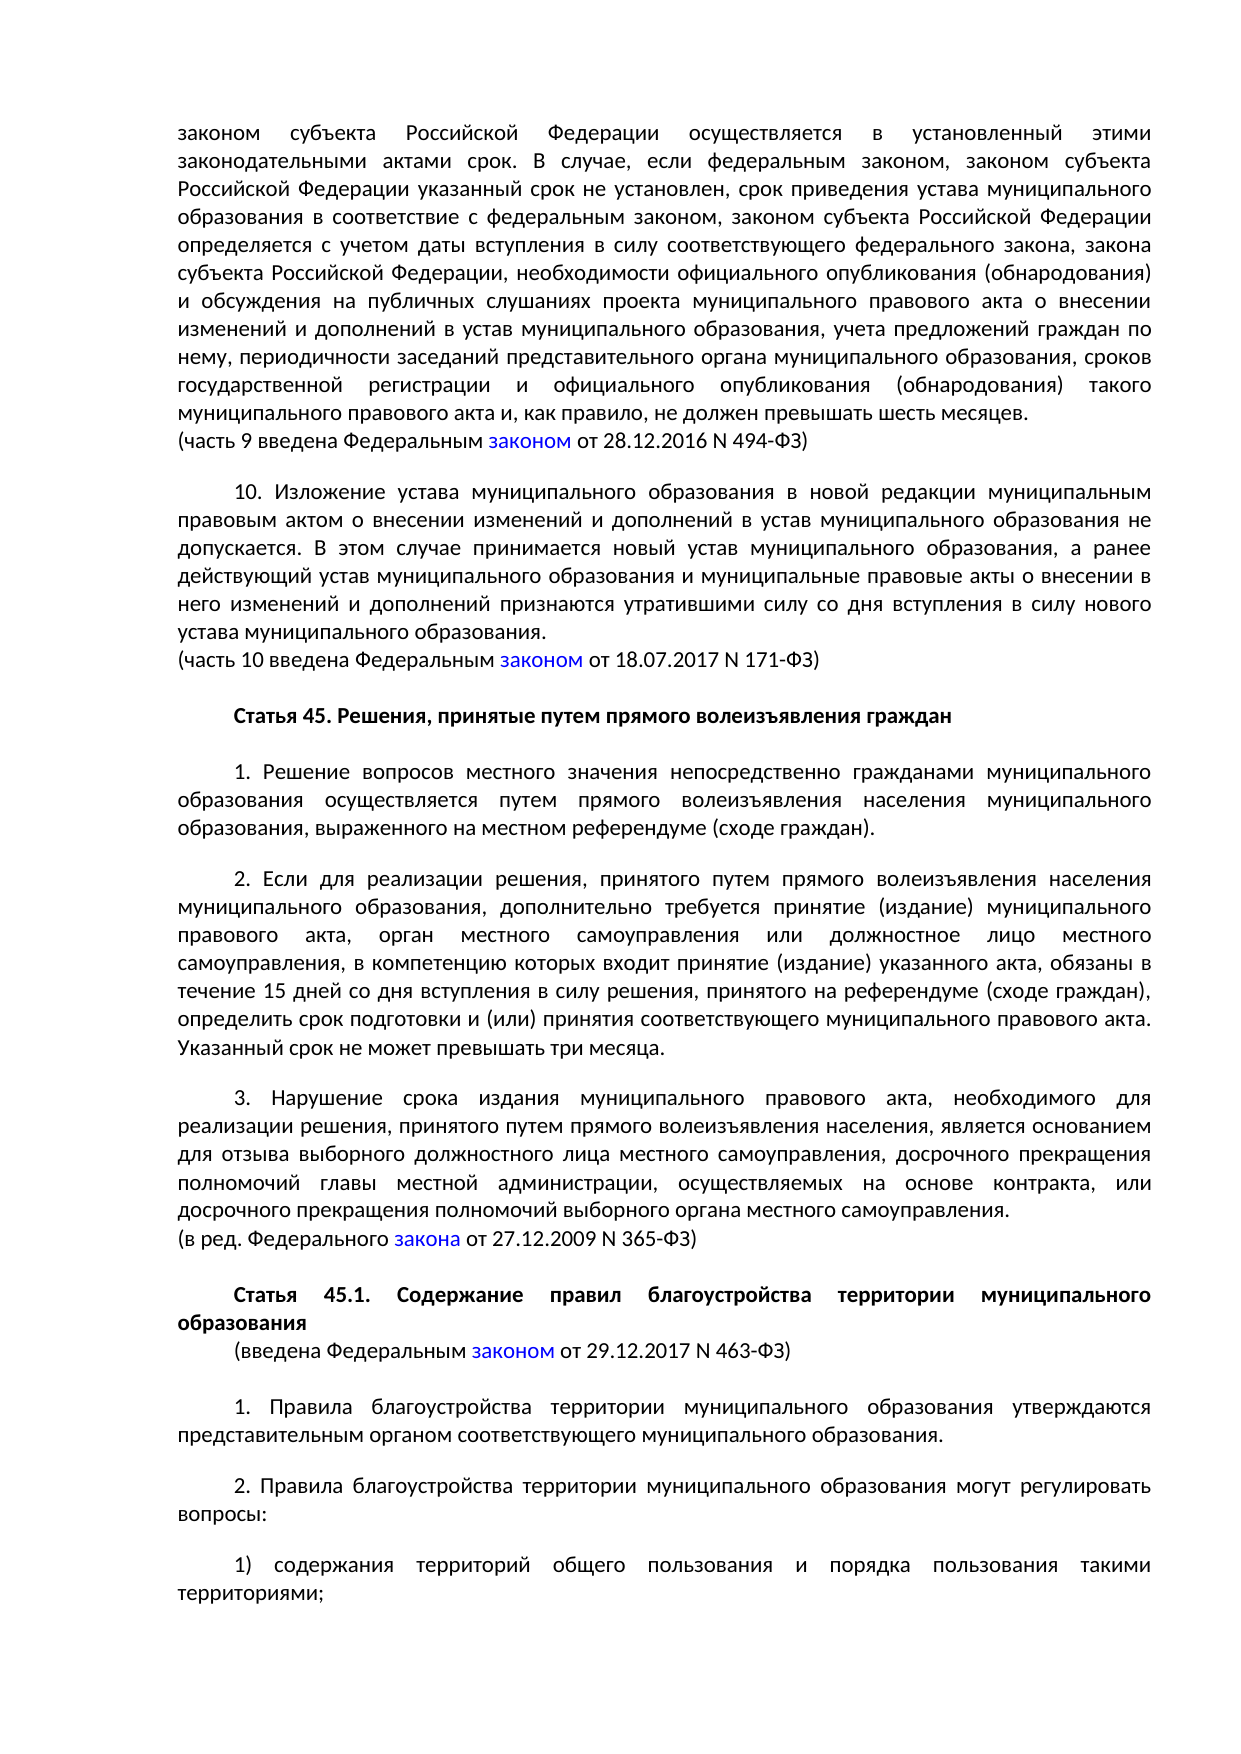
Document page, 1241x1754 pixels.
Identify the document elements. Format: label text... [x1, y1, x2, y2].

text 2. Правила благоустройства территории муниципального образования могут регулировать вопросы: [177, 1471, 1152, 1527]
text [177, 118, 1152, 426]
text (в ред. Федерального закона от 27.12.2009 N 365-ФЗ) [177, 1224, 1152, 1252]
text 2. Если для реализации решения, принятого путем прямого волеизъявления населения муниципального образования, дополнительно требуется принятие (издание) муниципального правового акта, орган местного самоуправления или должностное лицо местного самоуправления, в компетенцию которых входит принятие (издание) указанного акта, обязаны в течение 15 дней со дня вступления в силу решения, принятого на референдуме (сходе граждан), определить срок подготовки и (или) принятия соответствующего муниципального правового акта. Указанный срок не может превышать три месяца. [177, 864, 1152, 1061]
title Статья 45.1. Содержание правил благоустройства территории муниципального образования [177, 1280, 1152, 1336]
text 10. Изложение устава муниципального образования в новой редакции муниципальным правовым актом о внесении изменений и дополнений в устав муниципального образования не допускается. В этом случае принимается новый устав муниципального образования, а ранее действующий устав муниципального образования и муниципальные правовые акты о внесении в него изменений и дополнений признаются утратившими силу со дня вступления в силу нового устава муниципального образования. [177, 477, 1152, 645]
title Статья 45. Решения, принятые путем прямого волеизъявления граждан [177, 701, 1152, 729]
text 3. Нарушение срока издания муниципального правового акта, необходимого для реализации решения, принятого путем прямого волеизъявления населения, является основанием для отзыва выборного должностного лица местного самоуправления, досрочного прекращения полномочий главы местной администрации, осуществляемых на основе контракта, или досрочного прекращения полномочий выборного органа местного самоуправления. [177, 1083, 1152, 1224]
text 1. Правила благоустройства территории муниципального образования утверждаются представительным органом соответствующего муниципального образования. [177, 1392, 1152, 1448]
text 1) содержания территорий общего пользования и порядка пользования такими территориями; [177, 1550, 1152, 1606]
text (введена Федеральным законом от 29.12.2017 N 463-ФЗ) [177, 1336, 1152, 1364]
text (часть 9 введена Федеральным законом от 28.12.2016 N 494-ФЗ) [177, 426, 1152, 454]
text 1. Решение вопросов местного значения непосредственно гражданами муниципального образования осуществляется путем прямого волеизъявления населения муниципального образования, выраженного на местном референдуме (сходе граждан). [177, 757, 1152, 842]
text (часть 10 введена Федеральным законом от 18.07.2017 N 171-ФЗ) [177, 645, 1152, 673]
